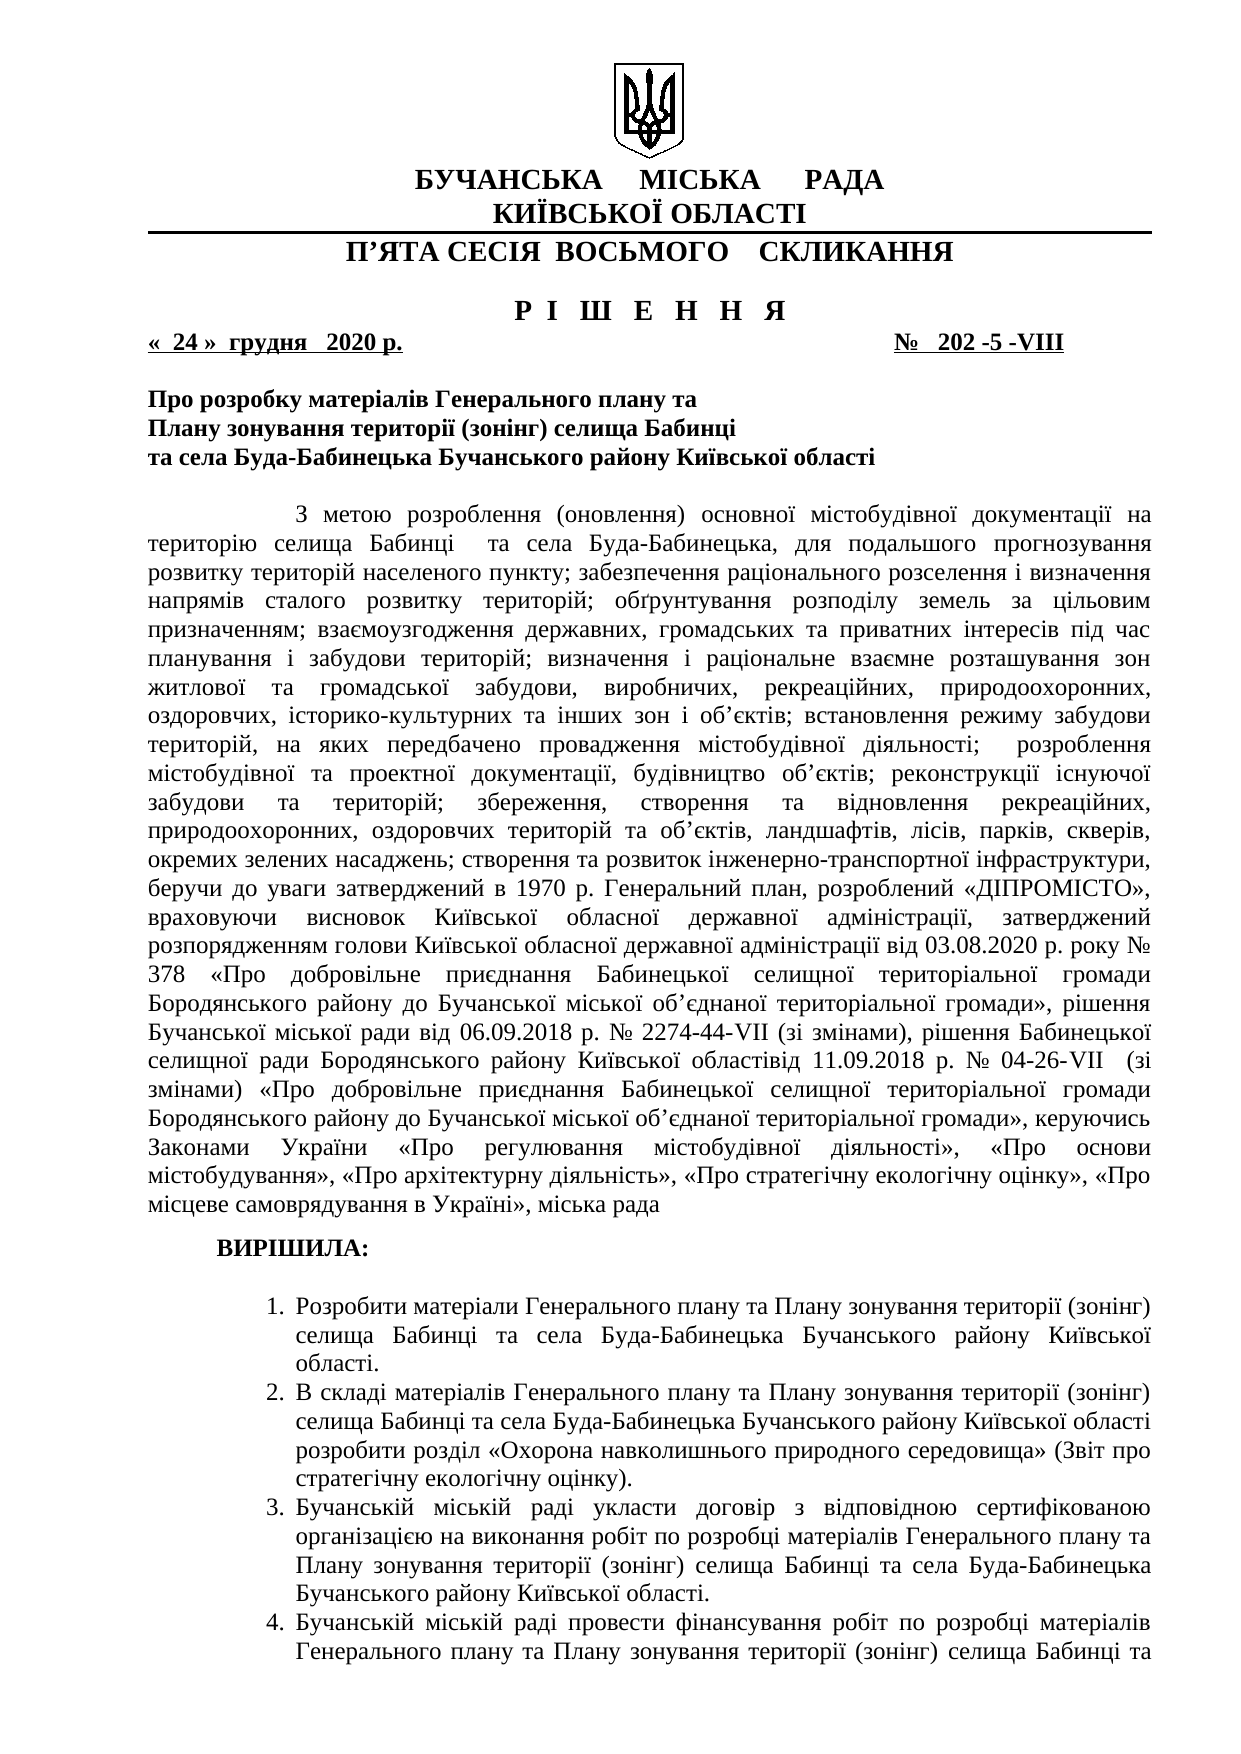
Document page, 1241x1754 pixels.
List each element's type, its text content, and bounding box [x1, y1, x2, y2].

list та села Буда-Бабинецька Бучанського району Київської області [148, 442, 1152, 470]
text П’ЯТА СЕСІЯ ВОСЬМОГО СКЛИКАННЯ [148, 234, 1152, 268]
list Розробити матеріали Генерального плану та Плану зонування території (зонінг) селища Бабинці та села Буда-Бабинецька Бучанського району Київської області. [266, 1291, 1152, 1377]
text ВИРІШИЛА: [148, 1233, 1152, 1262]
list « 24 » грудня 2020 р. № 202 -5 -VIII [148, 327, 1152, 355]
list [266, 1607, 1152, 1665]
text З метою розроблення (оновлення) основної містобудівної документації на територію селища Бабинці та села Буда-Бабинецька, для подальшого прогнозування розвитку територій населеного пункту; забезпечення раціонального розселення і визначення напрямів сталого розвитку територій; обґрунтування розподілу земель за цільовим призначенням; взаємоузгодження державних, громадських та приватних інтересів під час планування і забудови територій; визначення і раціональне взаємне розташування зон житлової та громадської забудови, виробничих, рекреаційних, природоохоронних, оздоровчих, історико-культурних та інших зон і об’єктів; встановлення режиму забудови територій, на яких передбачено провадження містобудівної діяльності; розроблення містобудівної та проектної документації, будівництво об’єктів; реконструкції існуючої забудови та територій; збереження, створення та відновлення рекреаційних, природоохоронних, оздоровчих територій та об’єктів, ландшафтів, лісів, парків, скверів, окремих зелених насаджень; створення та розвиток інженерно-транспортної інфраструктури, беручи до уваги затверджений в 1970 р. Генеральний план, розроблений «ДІПРОМІСТО», враховуючи висновок Київської обласної державної адміністрації, затверджений розпорядженням голови Київської обласної державної адміністрації від 03.08.2020 р. року № 378 «Про добровільне приєднання Бабинецької селищної територіальної громади Бородянського району до Бучанської міської об’єднаної територіальної громади», рішення Бучанської міської ради від 06.09.2018 р. № 2274-44-VII (зі змінами), рішення Бабинецької селищної ради Бородянського району Київської областівід 11.09.2018 р. № 04-26-VII (зі змінами) «Про добровільне приєднання Бабинецької селищної територіальної громади Бородянського району до Бучанської міської об’єднаної територіальної громади», керуючись Законами України «Про регулювання містобудівної діяльності», «Про основи містобудування», «Про архітектурну діяльність», «Про стратегічну екологічну оцінку», «Про місцеве самоврядування в Україні», міська рада [148, 499, 1152, 1218]
list Плану зонування території (зонінг) селища Бабинці [148, 413, 1152, 442]
text БУЧАНСЬКА МІСЬКА РАДА [148, 162, 1152, 196]
list Бучанській міській раді укласти договір з відповідною сертифікованою організацією на виконання робіт по розробці матеріалів Генерального плану та Плану зонування території (зонінг) селища Бабинці та села Буда-Бабинецька Бучанського району Київської області. [266, 1492, 1152, 1607]
list Про розробку матеріалів Генерального плану та [148, 384, 1152, 413]
list В складі матеріалів Генерального плану та Плану зонування території (зонінг) селища Бабинці та села Буда-Бабинецька Бучанського району Київської області розробити розділ «Охорона навколишнього природного середовища» (Звіт про стратегічну екологічну оцінку). [266, 1377, 1152, 1492]
subtitle КИЇВСЬКОЇ ОБЛАСТІ [148, 196, 1152, 231]
subtitle Р І Ш Е Н Н Я [148, 293, 1152, 327]
